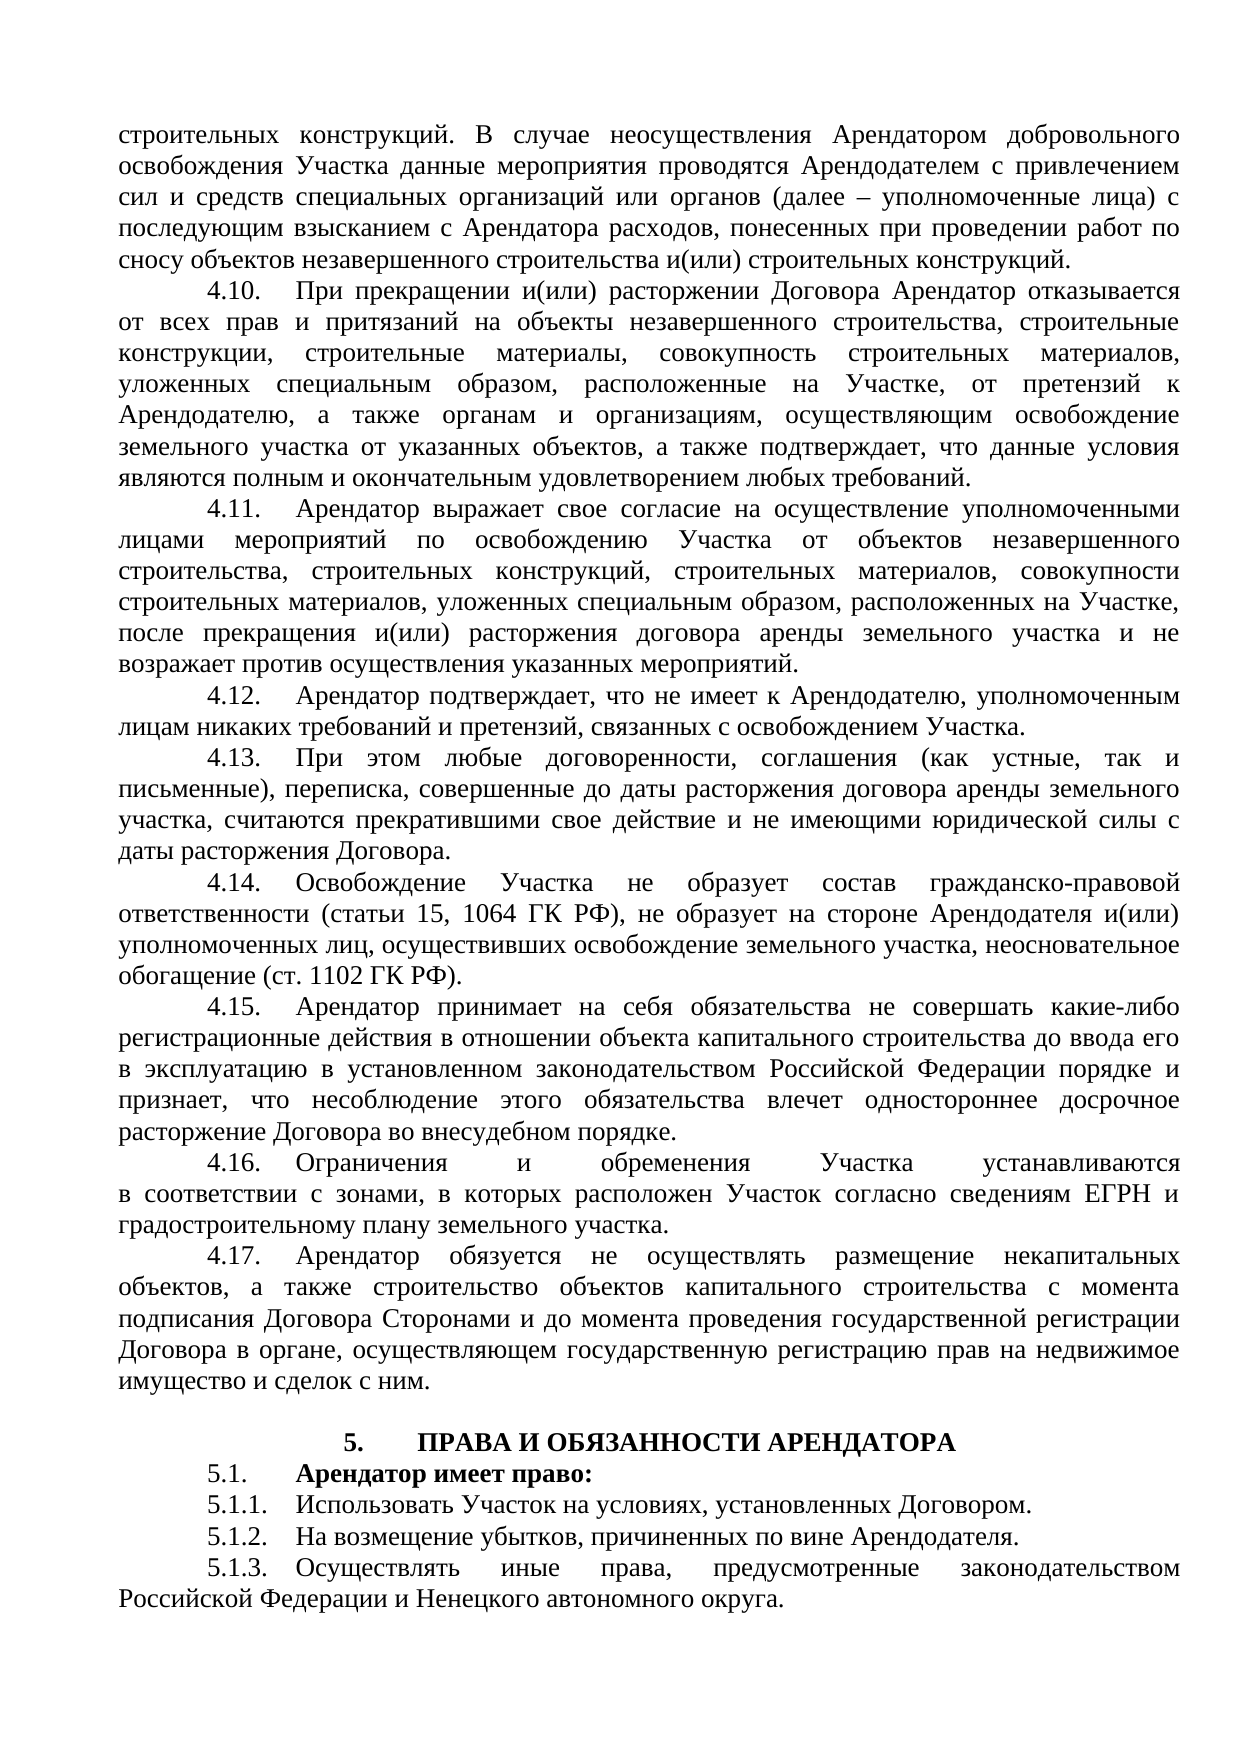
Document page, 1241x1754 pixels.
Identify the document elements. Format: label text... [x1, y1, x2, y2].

list Использовать Участок на условиях, установленных Договором. [118, 1488, 1181, 1520]
list Арендатор принимает на себя обязательства не совершать какие-либо регистрационные действия в отношении объекта капитального строительства до ввода его в эксплуатацию в установленном законодательством Российской Федерации порядке и признает, что несоблюдение этого обязательства влечет одностороннее досрочное расторжение Договора во внесудебном порядке. [118, 990, 1181, 1146]
list При этом любые договоренности, соглашения (как устные, так и письменные), переписка, совершенные до даты расторжения договора аренды земельного участка, считаются прекратившими свое действие и не имеющими юридической силы с даты расторжения Договора. [118, 741, 1181, 866]
list При прекращении и(или) расторжении Договора Арендатор отказывается от всех прав и притязаний на объекты незавершенного строительства, строительные конструкции, строительные материалы, совокупность строительных материалов, уложенных специальным образом, расположенные на Участке, от претензий к Арендодателю, а также органам и организациям, осуществляющим освобождение земельного участка от указанных объектов, а также подтверждает, что данные условия являются полным и окончательным удовлетворением любых требований. [118, 274, 1181, 492]
list Осуществлять иные права, предусмотренные законодательством Российской Федерации и Ненецкого автономного округа. [118, 1551, 1181, 1613]
list ПРАВА И ОБЯЗАННОСТИ АРЕНДАТОРА [118, 1426, 1181, 1457]
list Арендатор выражает свое согласие на осуществление уполномоченными лицами мероприятий по освобождению Участка от объектов незавершенного строительства, строительных конструкций, строительных материалов, совокупности строительных материалов, уложенных специальным образом, расположенных на Участке, после прекращения и(или) расторжения договора аренды земельного участка и не возражает против осуществления указанных мероприятий. [118, 492, 1181, 679]
list Арендатор подтверждает, что не имеет к Арендодателю, уполномоченным лицам никаких требований и претензий, связанных с освобождением Участка. [118, 679, 1181, 741]
list На возмещение убытков, причиненных по вине Арендодателя. [118, 1520, 1181, 1551]
list Освобождение Участка не образует состав гражданско-правовой ответственности (статьи 15, 1064 ГК РФ), не образует на стороне Арендодателя и(или) уполномоченных лиц, осуществивших освобождение земельного участка, неосновательное обогащение (ст. 1102 ГК РФ). [118, 866, 1181, 990]
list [118, 118, 1181, 274]
list Арендатор обязуется не осуществлять размещение некапитальных объектов, а также строительство объектов капитального строительства с момента подписания Договора Сторонами и до момента проведения государственной регистрации Договора в органе, осуществляющем государственную регистрацию прав на недвижимое имущество и сделок с ним. [118, 1239, 1181, 1395]
list Арендатор имеет право: [118, 1457, 1181, 1488]
list Ограничения и обременения Участка устанавливаются в соответствии с зонами, в которых расположен Участок согласно сведениям ЕГРН и градостроительному плану земельного участка. [118, 1146, 1181, 1239]
